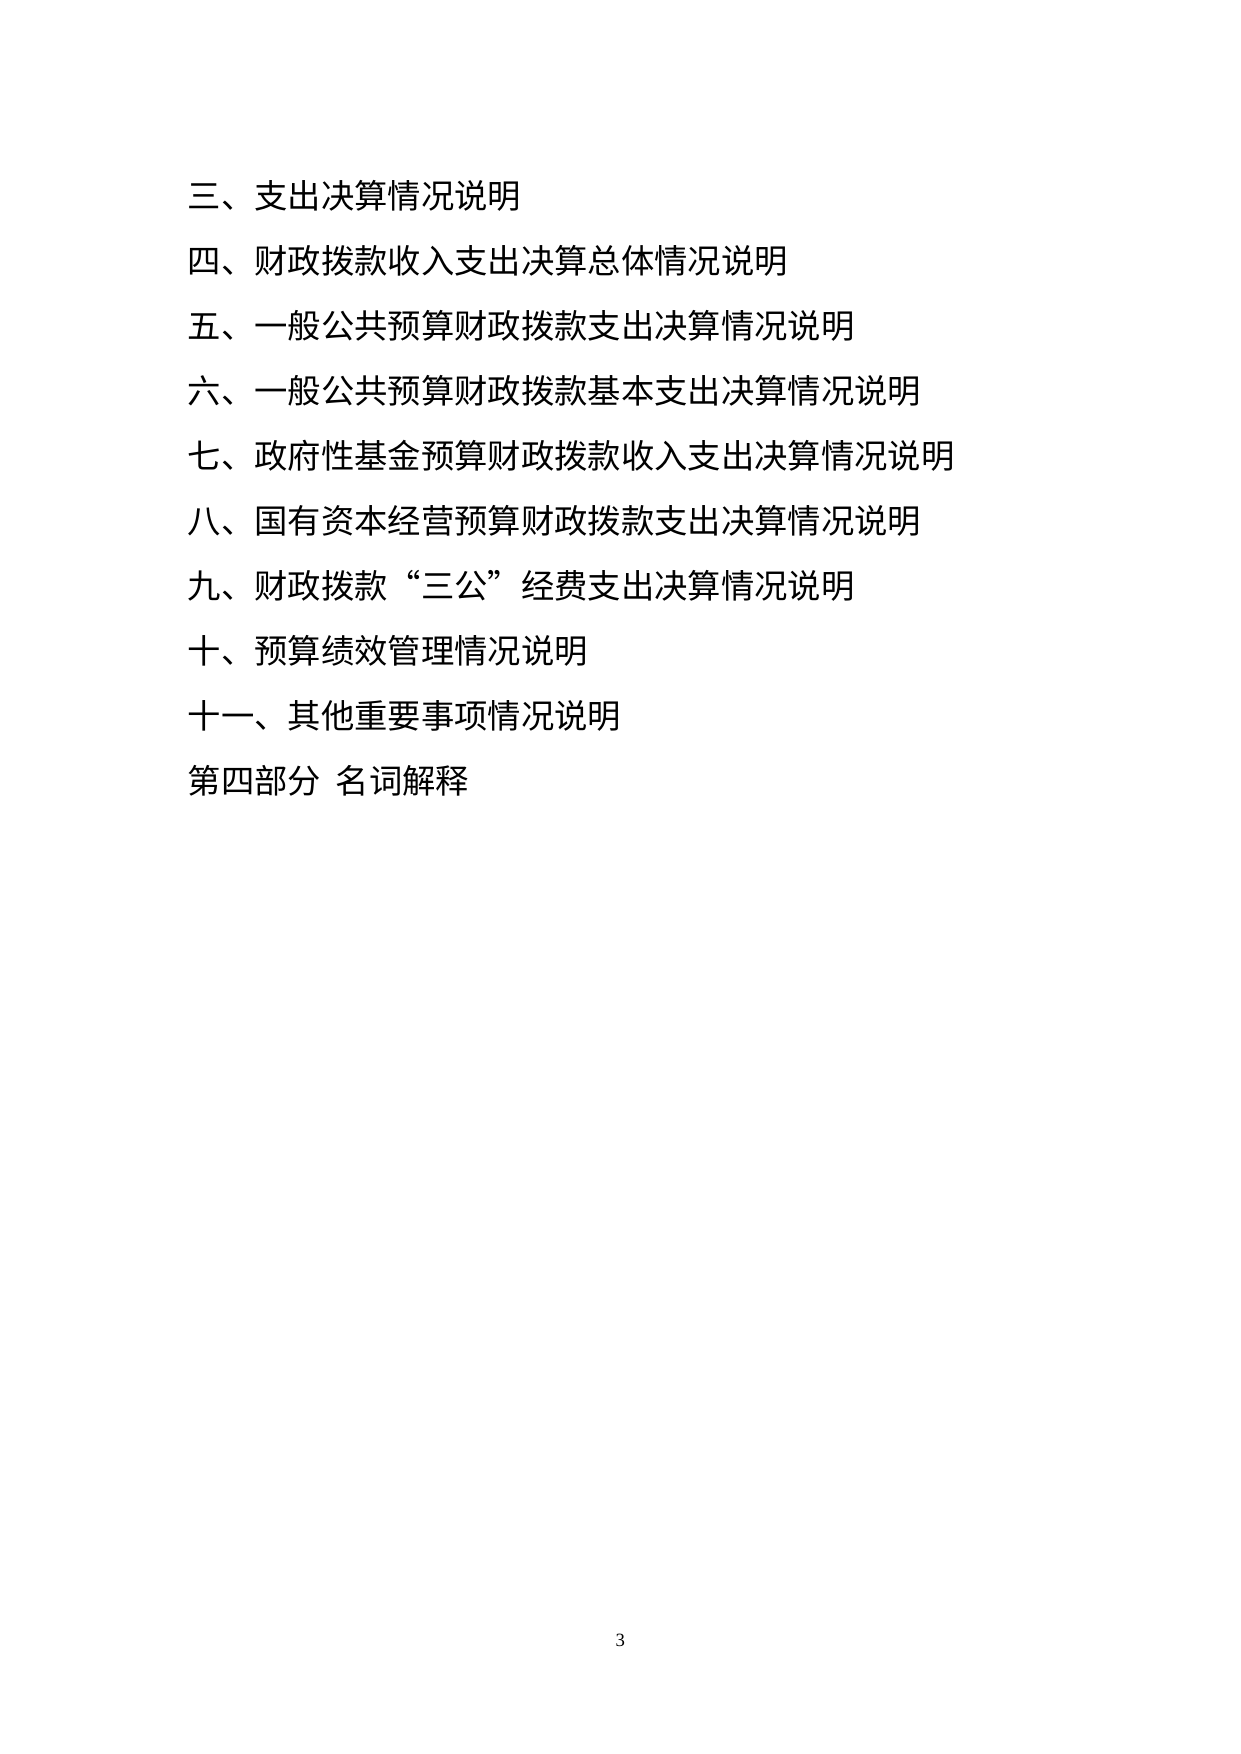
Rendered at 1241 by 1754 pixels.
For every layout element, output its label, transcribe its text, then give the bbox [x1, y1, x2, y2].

text 五、一般公共预算财政拨款支出决算情况说明 [187, 292, 1053, 357]
text 四、财政拨款收入支出决算总体情况说明 [187, 227, 1053, 292]
text 十、预算绩效管理情况说明 [187, 617, 1053, 682]
text 九、财政拨款“三公”经费支出决算情况说明 [187, 552, 1053, 617]
text 七、政府性基金预算财政拨款收入支出决算情况说明 [187, 422, 1053, 487]
text 十一、其他重要事项情况说明 [187, 682, 1053, 747]
text 三、支出决算情况说明 [187, 162, 1053, 227]
text 第四部分 名词解释 [187, 747, 1053, 812]
text 八、国有资本经营预算财政拨款支出决算情况说明 [187, 487, 1053, 552]
text 六、一般公共预算财政拨款基本支出决算情况说明 [187, 357, 1053, 422]
